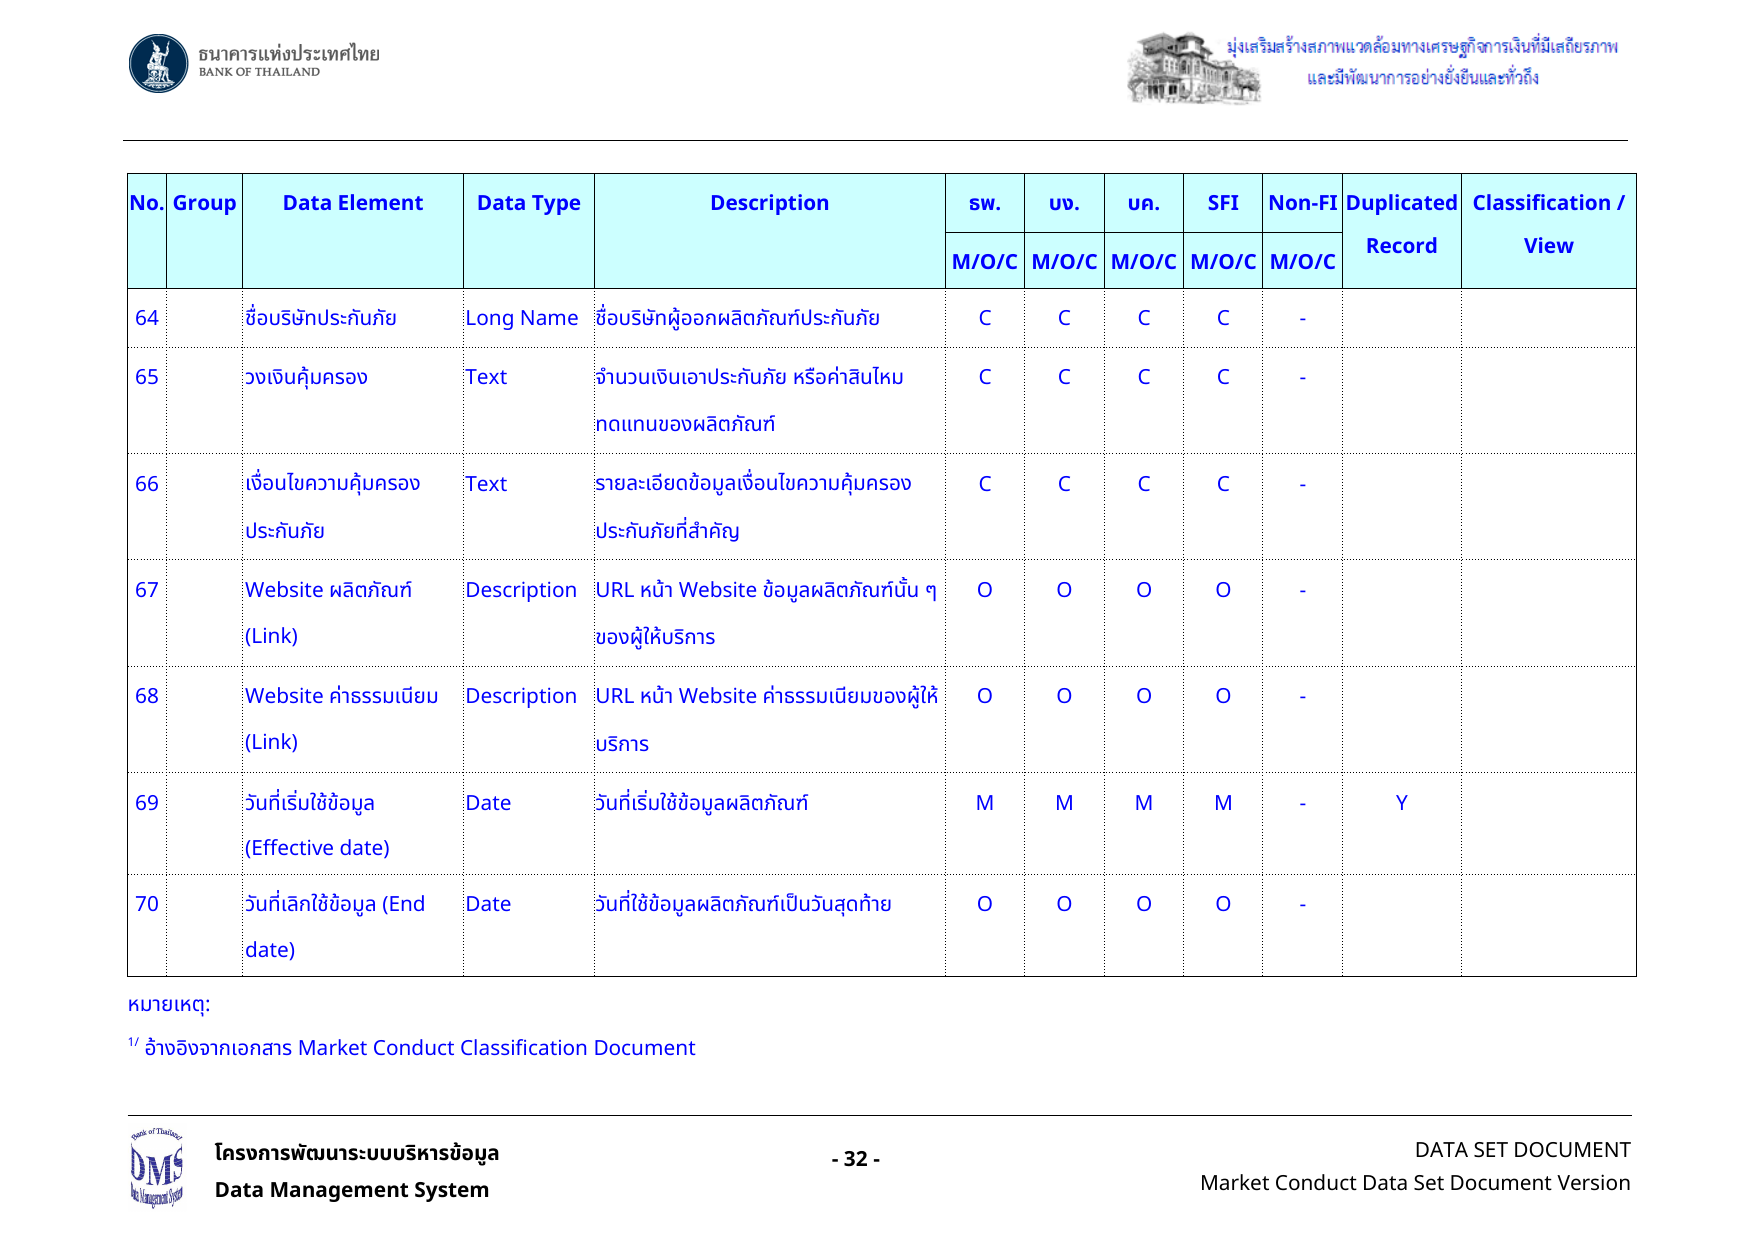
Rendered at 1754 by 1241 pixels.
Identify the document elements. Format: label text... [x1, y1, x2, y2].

text 1/ อ้างอิงจากเอกสาร Market Conduct Classification Document [127, 1033, 1626, 1065]
table_cell วันที่เริ่มใช้ข้อมูล (Effective date) [243, 772, 463, 874]
table_cell O [1104, 666, 1183, 772]
table_cell - [1263, 666, 1342, 772]
table_cell O [945, 666, 1024, 772]
picture [1126, 28, 1622, 108]
table_cell [166, 772, 243, 874]
table_cell ชื่อบริษัทผู้ออกผลิตภัณฑ์ประกันภัย [595, 289, 945, 347]
table_cell M/O/C [946, 233, 1024, 288]
table_cell Description [463, 559, 594, 666]
table_cell - [1263, 772, 1342, 874]
table_cell [1461, 874, 1636, 976]
table_cell เงื่อนไขความคุ้มครองประกันภัย [243, 453, 463, 559]
table_cell วงเงินคุ้มครอง [243, 347, 463, 453]
table_cell M/O/C [1184, 233, 1262, 288]
table_cell 64 [128, 289, 166, 347]
table_cell C [1025, 347, 1104, 453]
table_cell O [1184, 666, 1263, 772]
table_cell 68 [128, 666, 166, 772]
table_cell C [945, 347, 1024, 453]
table_cell C [1104, 453, 1183, 559]
table_header Description [595, 174, 945, 288]
table_cell - [1263, 453, 1342, 559]
table_cell M/O/C [1105, 233, 1183, 288]
table_cell [1343, 453, 1461, 559]
table_header SFI [1184, 174, 1262, 232]
picture [118, 24, 391, 103]
table_cell [166, 874, 243, 976]
picture [127, 1123, 187, 1212]
table_cell M [1025, 772, 1104, 874]
table_header Non-FI [1263, 174, 1342, 232]
table_cell Website ค่าธรรมเนียม (Link) [243, 666, 463, 772]
table_cell Date [463, 874, 594, 976]
table_cell [1343, 559, 1461, 666]
table_header บค. [1105, 174, 1183, 232]
table_cell Text [463, 347, 594, 453]
table_cell O [1025, 666, 1104, 772]
table_cell O [1184, 559, 1263, 666]
table_cell O [1184, 874, 1263, 976]
table_cell O [1104, 874, 1183, 976]
table_cell Date [463, 772, 594, 874]
table_header Classification / View [1462, 174, 1636, 288]
table_cell URL หน้า Website ค่าธรรมเนียมของผู้ให้บริการ [595, 666, 945, 772]
table_cell [1461, 347, 1636, 453]
table_cell M [945, 772, 1024, 874]
table_cell Website ผลิตภัณฑ์ (Link) [243, 559, 463, 666]
table_cell [166, 453, 243, 559]
table_cell [1343, 289, 1461, 347]
table_cell O [1025, 874, 1104, 976]
table_cell - [1263, 347, 1342, 453]
table_cell C [1184, 347, 1263, 453]
table_cell [166, 559, 243, 666]
table_header Group [167, 174, 242, 288]
table_cell O [1025, 559, 1104, 666]
table_cell 66 [128, 453, 166, 559]
table_cell จำนวนเงินเอาประกันภัย หรือค่าสินไหมทดแทนของผลิตภัณฑ์ [595, 347, 945, 453]
table_cell [166, 347, 243, 453]
table_cell M/O/C [1025, 233, 1104, 288]
table_cell [1461, 559, 1636, 666]
table_cell M [1184, 772, 1263, 874]
table_cell C [1184, 289, 1263, 347]
table_cell [1461, 289, 1636, 347]
table_cell วันที่ใช้ข้อมูลผลิตภัณฑ์เป็นวันสุดท้าย [595, 874, 945, 976]
table_cell C [1104, 347, 1183, 453]
table_header ธพ. [946, 174, 1024, 232]
table_cell ชื่อบริษัทประกันภัย [243, 289, 463, 347]
table_cell [1461, 772, 1636, 874]
table_cell 70 [128, 874, 166, 976]
table_cell [166, 289, 243, 347]
table_cell Text [463, 453, 594, 559]
table_cell M [1104, 772, 1183, 874]
table_cell [1343, 666, 1461, 772]
table_cell C [1184, 453, 1263, 559]
table_cell C [945, 453, 1024, 559]
text หมายเหตุ: [127, 989, 1626, 1021]
table_header Data Element [243, 174, 463, 288]
table_cell 69 [128, 772, 166, 874]
table_header บง. [1025, 174, 1104, 232]
table_cell [1343, 347, 1461, 453]
table_cell - [1263, 874, 1342, 976]
table_header Duplicated Record [1343, 174, 1461, 288]
table_cell O [945, 874, 1024, 976]
table_header No. [128, 174, 166, 288]
table_cell - [1263, 289, 1342, 347]
table_cell [1343, 874, 1461, 976]
table_cell O [1104, 559, 1183, 666]
table_cell Long Name [463, 289, 594, 347]
table_cell C [1104, 289, 1183, 347]
table_cell 65 [128, 347, 166, 453]
table_cell [1461, 453, 1636, 559]
table_cell [1461, 666, 1636, 772]
table_cell O [945, 559, 1024, 666]
table_cell วันที่เลิกใช้ข้อมูล (End date) [243, 874, 463, 976]
table_cell วันที่เริ่มใช้ข้อมูลผลิตภัณฑ์ [595, 772, 945, 874]
table_cell [166, 666, 243, 772]
table_cell 67 [128, 559, 166, 666]
table_cell C [1025, 453, 1104, 559]
table_cell รายละเอียดข้อมูลเงื่อนไขความคุ้มครองประกันภัยที่สำคัญ [595, 453, 945, 559]
table_cell URL หน้า Website ข้อมูลผลิตภัณฑ์นั้น ๆ ของผู้ให้บริการ [595, 559, 945, 666]
table_cell Y [1343, 772, 1461, 874]
table_cell M/O/C [1263, 233, 1342, 288]
table_cell Description [463, 666, 594, 772]
table_header Data Type [464, 174, 594, 288]
table_cell - [1263, 559, 1342, 666]
table_cell C [945, 289, 1024, 347]
table_cell C [1025, 289, 1104, 347]
